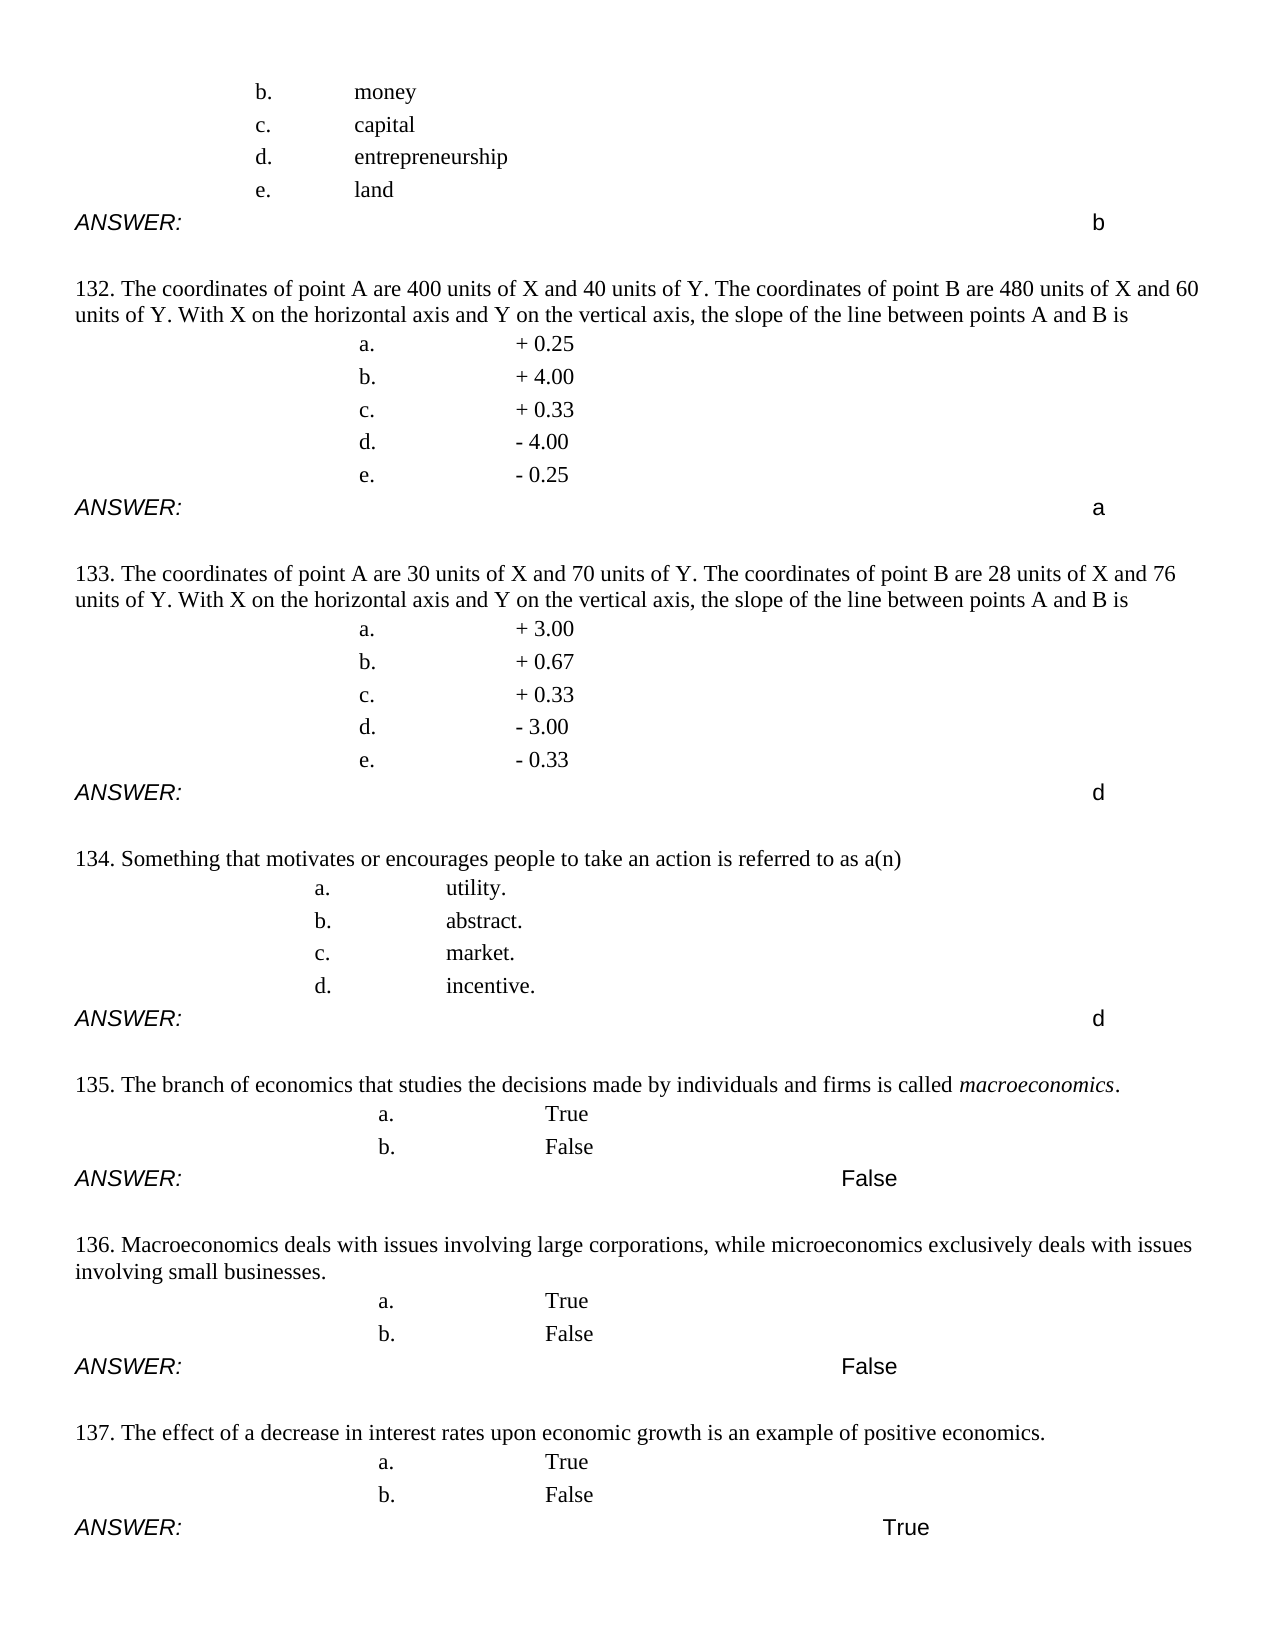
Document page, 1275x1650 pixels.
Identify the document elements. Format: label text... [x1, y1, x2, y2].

table_header 134. Something that motivates or encourages people to take an action is referred to as a(n) [75, 871, 1200, 1034]
table_header 136. Macroeconomics deals with issues involving large corporations, while microeconomics exclusively deals with issues involving small businesses. [75, 1284, 1200, 1382]
table_header 132. The coordinates of point A are 400 units of X and 40 units of Y. The coordinates of point B are 480 units of X and 60 units of Y. With X on the horizontal axis and Y on the vertical axis, the slope of the line between points A and B is [75, 327, 1200, 523]
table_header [75, 75, 1200, 238]
table_header 135. The branch of economics that studies the decisions made by individuals and firms is called macroeconomics. [75, 1097, 1200, 1195]
table_header 133. The coordinates of point A are 30 units of X and 70 units of Y. The coordinates of point B are 28 units of X and 76 units of Y. With X on the horizontal axis and Y on the vertical axis, the slope of the line between points A and B is [75, 612, 1200, 808]
table_header 137. The effect of a decrease in interest rates upon economic growth is an example of positive economics. [75, 1445, 1200, 1543]
